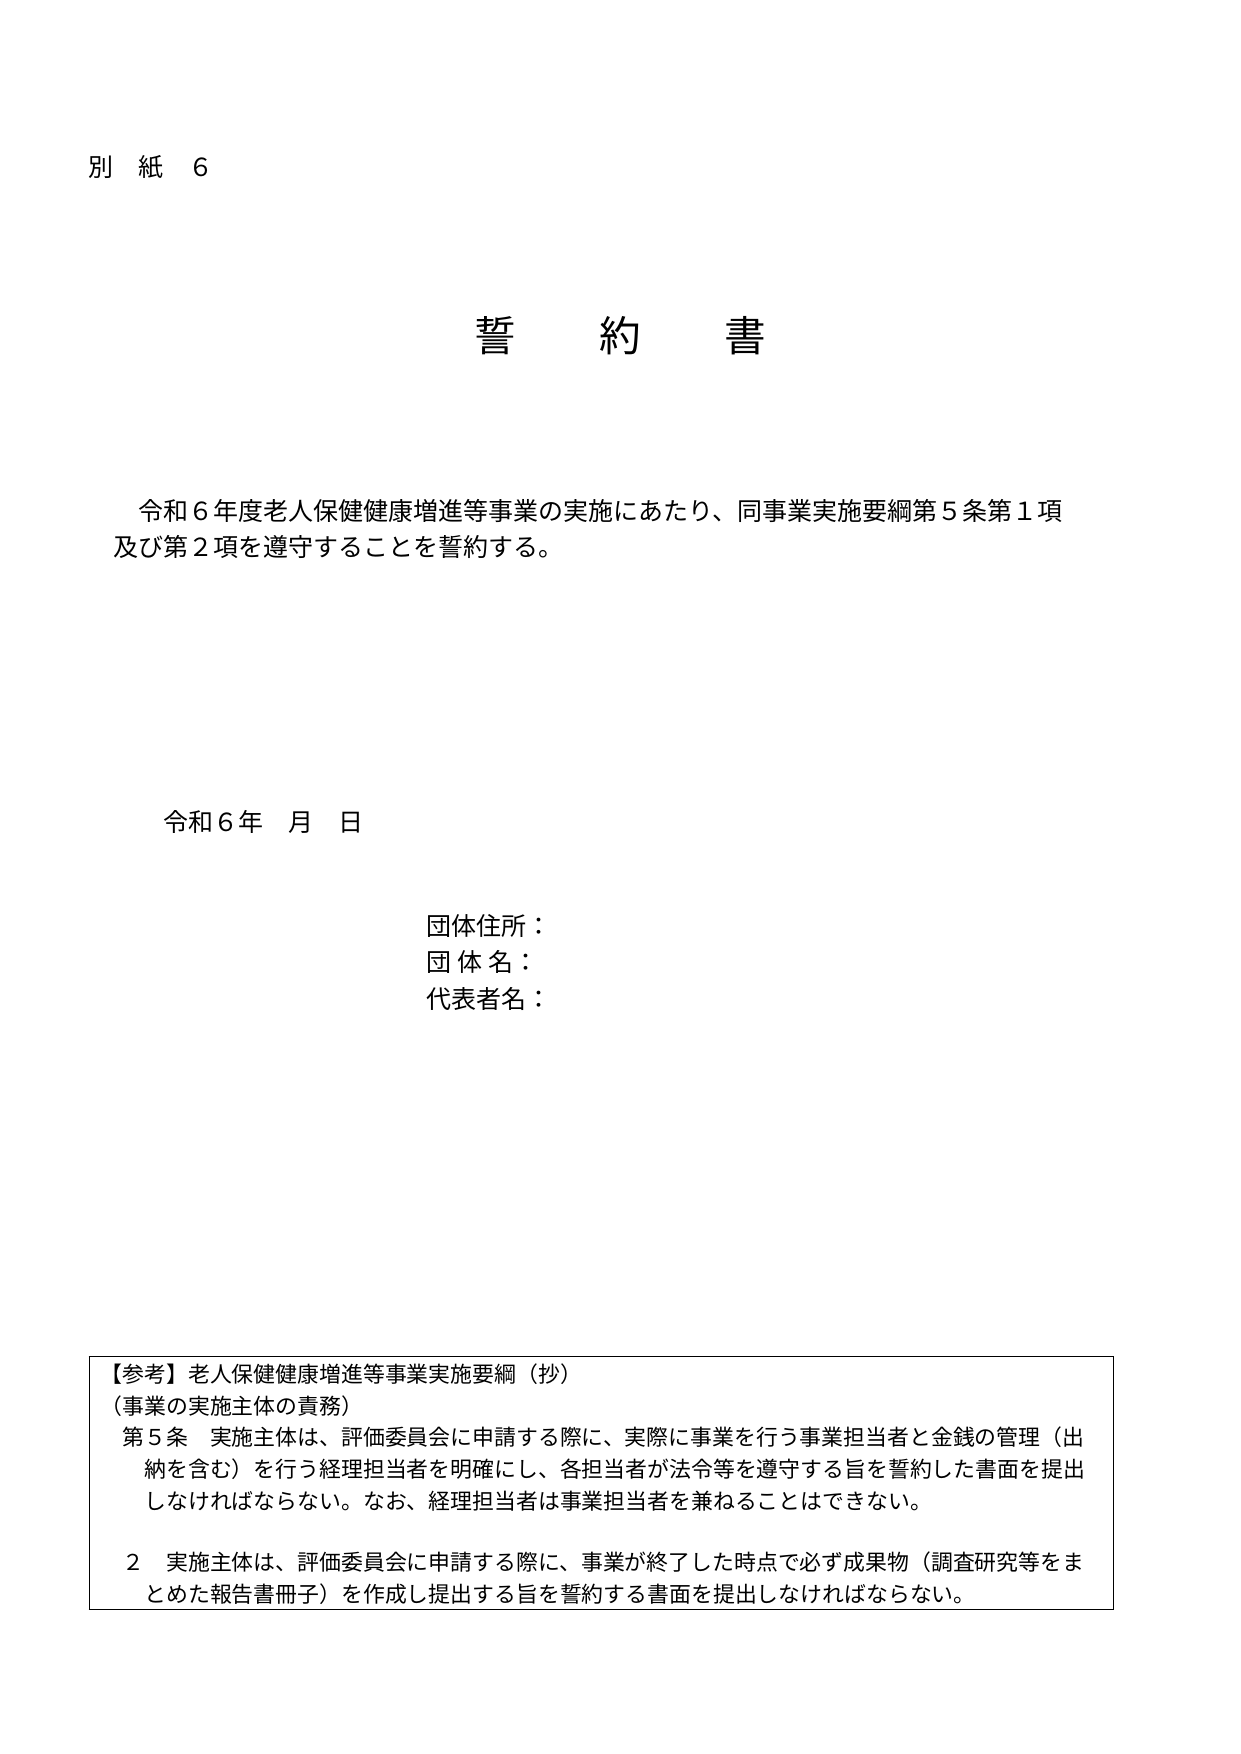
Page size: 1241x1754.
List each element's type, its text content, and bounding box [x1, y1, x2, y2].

text 代表者名： [89, 979, 1152, 1015]
text 別 紙 ６ [89, 148, 1152, 184]
text 令和６年 月 日 [89, 802, 1152, 838]
text 団体住所： [89, 907, 1152, 943]
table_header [90, 1357, 1113, 1608]
text 誓 約 書 [89, 303, 1152, 364]
text 団体名： [89, 943, 1152, 979]
text 及び第２項を遵守することを誓約する。 [89, 528, 1152, 564]
text 令和６年度老人保健健康増進等事業の実施にあたり、同事業実施要綱第５条第１項 [89, 491, 1152, 528]
